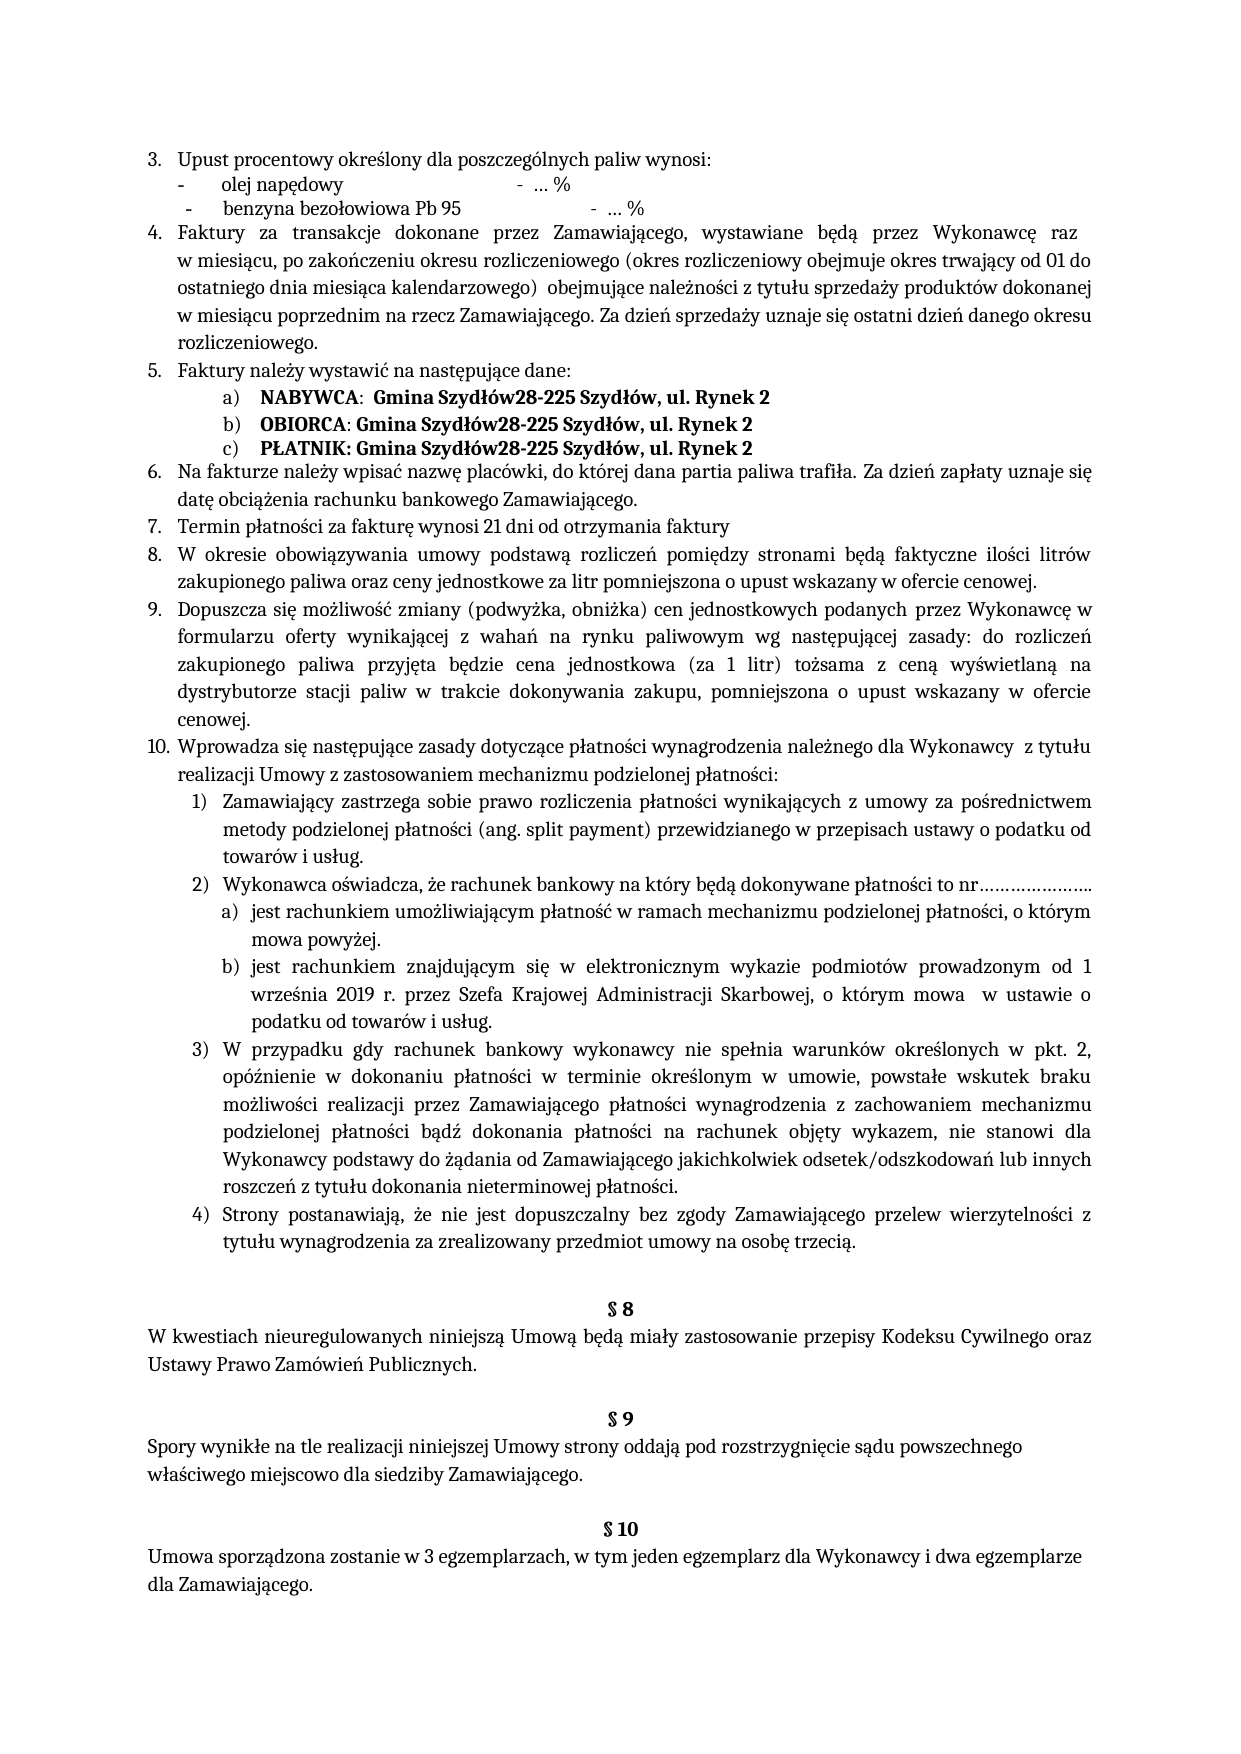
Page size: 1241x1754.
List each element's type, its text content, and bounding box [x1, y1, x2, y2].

list benzyna bezołowiowa Pb 95 - … % [185, 196, 1093, 221]
list W okresie obowiązywania umowy podstawą rozliczeń pomiędzy stronami będą faktyczne ilości litrów zakupionego paliwa oraz ceny jednostkowe za litr pomniejszona o upust wskazany w ofercie cenowej. [148, 543, 1093, 594]
list Wprowadza się następujące zasady dotyczące płatności wynagrodzenia należnego dla Wykonawcy z tytułu realizacji Umowy z zastosowaniem mechanizmu podzielonej płatności: [148, 735, 1093, 787]
list PŁATNIK: Gmina Szydłów28-225 Szydłów, ul. Rynek 2 [223, 436, 1093, 460]
text § 10 [148, 1518, 1093, 1542]
text W kwestiach nieuregulowanych niniejszą Umową będą miały zastosowanie przepisy Kodeksu Cywilnego oraz Ustawy Prawo Zamówień Publicznych. [148, 1325, 1093, 1377]
text § 9 [148, 1408, 1093, 1432]
list Upust procentowy określony dla poszczególnych paliw wynosi: [148, 148, 1093, 172]
list Faktury należy wystawić na następujące dane: [148, 358, 1093, 382]
list W przypadku gdy rachunek bankowy wykonawcy nie spełnia warunków określonych w pkt. 2, opóźnienie w dokonaniu płatności w terminie określonym w umowie, powstałe wskutek braku możliwości realizacji przez Zamawiającego płatności wynagrodzenia z zachowaniem mechanizmu podzielonej płatności bądź dokonania płatności na rachunek objęty wykazem, nie stanowi dla Wykonawcy podstawy do żądania od Zamawiającego jakichkolwiek odsetek/odszkodowań lub innych roszczeń z tytułu dokonania nieterminowej płatności. [192, 1038, 1093, 1199]
list Wykonawca oświadcza, że rachunek bankowy na który będą dokonywane płatności to nr…………………. [192, 873, 1093, 897]
list olej napędowy - … % [177, 172, 1093, 196]
list NABYWCA: Gmina Szydłów28-225 Szydłów, ul. Rynek 2 [223, 386, 1093, 410]
list jest rachunkiem umożliwiającym płatność w ramach mechanizmu podzielonej płatności, o którym mowa powyżej. [221, 900, 1093, 952]
text Spory wynikłe na tle realizacji niniejszej Umowy strony oddają pod rozstrzygnięcie sądu powszechnego właściwego miejscowo dla siedziby Zamawiającego. [148, 1435, 1093, 1487]
list Strony postanawiają, że nie jest dopuszczalny bez zgody Zamawiającego przelew wierzytelności z tytułu wynagrodzenia za zrealizowany przedmiot umowy na osobę trzecią. [192, 1203, 1093, 1254]
text Umowa sporządzona zostanie w 3 egzemplarzach, w tym jeden egzemplarz dla Wykonawcy i dwa egzemplarze dla Zamawiającego. [148, 1545, 1093, 1597]
text § 8 [148, 1298, 1093, 1322]
list Na fakturze należy wpisać nazwę placówki, do której dana partia paliwa trafiła. Za dzień zapłaty uznaje się datę obciążenia rachunku bankowego Zamawiającego. [148, 460, 1093, 512]
list Faktury za transakcje dokonane przez Zamawiającego, wystawiane będą przez Wykonawcę raz w miesiącu, po zakończeniu okresu rozliczeniowego (okres rozliczeniowy obejmuje okres trwający od 01 do ostatniego dnia miesiąca kalendarzowego) obejmujące należności z tytułu sprzedaży produktów dokonanej w miesiącu poprzednim na rzecz Zamawiającego. Za dzień sprzedaży uznaje się ostatni dzień danego okresu rozliczeniowego. [148, 221, 1093, 355]
list OBIORCA: Gmina Szydłów28-225 Szydłów, ul. Rynek 2 [223, 412, 1093, 436]
list Termin płatności za fakturę wynosi 21 dni od otrzymania faktury [148, 515, 1093, 539]
list Zamawiający zastrzega sobie prawo rozliczenia płatności wynikających z umowy za pośrednictwem metody podzielonej płatności (ang. split payment) przewidzianego w przepisach ustawy o podatku od towarów i usług. [192, 790, 1093, 869]
list Dopuszcza się możliwość zmiany (podwyżka, obniżka) cen jednostkowych podanych przez Wykonawcę w formularzu oferty wynikającej z wahań na rynku paliwowym wg następującej zasady: do rozliczeń zakupionego paliwa przyjęta będzie cena jednostkowa (za 1 litr) tożsama z ceną wyświetlaną na dystrybutorze stacji paliw w trakcie dokonywania zakupu, pomniejszona o upust wskazany w ofercie cenowej. [148, 598, 1093, 732]
list jest rachunkiem znajdującym się w elektronicznym wykazie podmiotów prowadzonym od 1 września 2019 r. przez Szefa Krajowej Administracji Skarbowej, o którym mowa w ustawie o podatku od towarów i usług. [221, 955, 1093, 1034]
